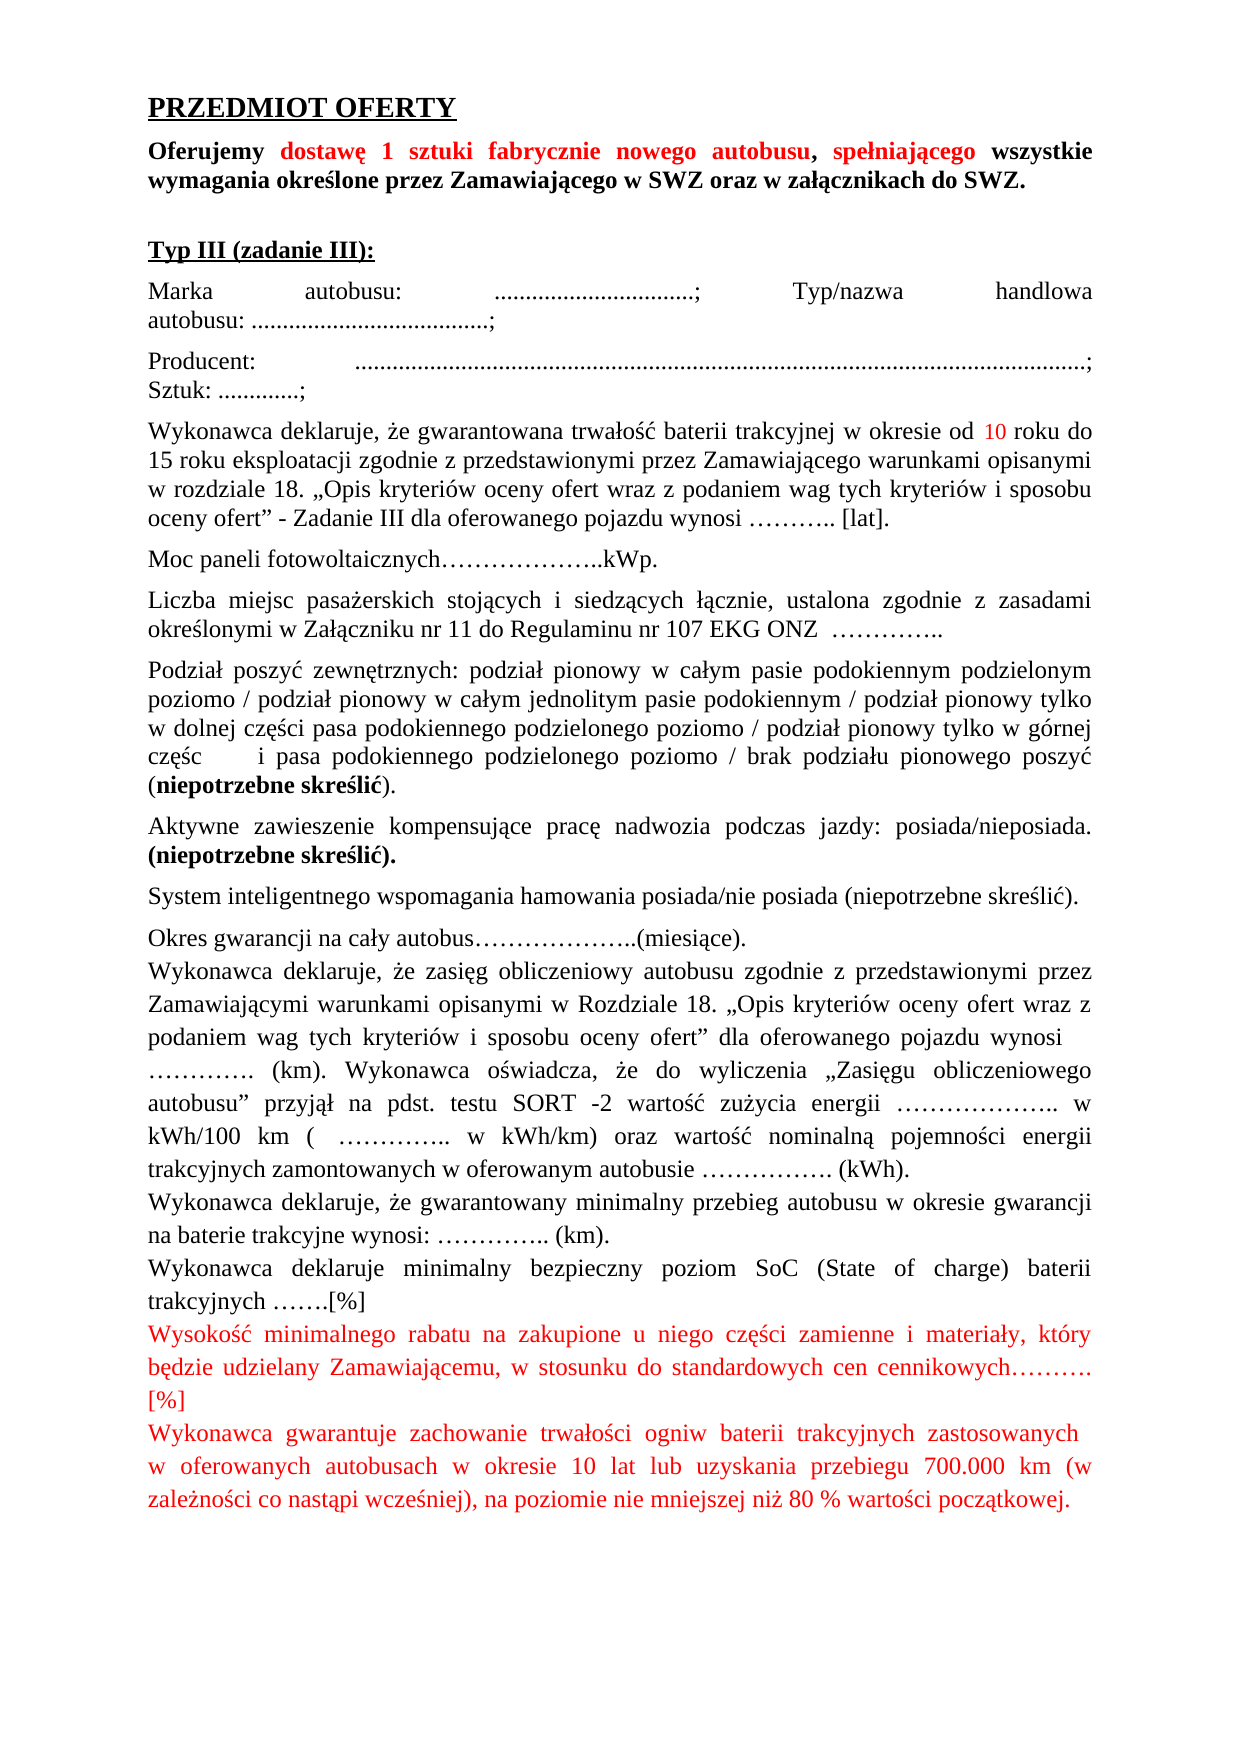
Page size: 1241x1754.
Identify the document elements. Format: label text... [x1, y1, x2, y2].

text Wysokość minimalnego rabatu na zakupione u niego części zamienne i materiały, który będzie udzielany Zamawiającemu, w stosunku do standardowych cen cennikowych……….[%] [148, 1319, 1093, 1414]
text Typ III (zadanie III): [148, 235, 1093, 264]
text PRZEDMIOT OFERTY [148, 90, 1093, 124]
text Aktywne zawieszenie kompensujące pracę nadwozia podczas jazdy: posiada/nieposiada. (niepotrzebne skreślić). [148, 811, 1093, 869]
text Moc paneli fotowoltaicznych………………..kWp. [148, 544, 1093, 573]
text Wykonawca gwarantuje zachowanie trwałości ogniw baterii trakcyjnych zastosowanych w oferowanych autobusach w okresie 10 lat lub uzyskania przebiegu 700.000 km (w zależności co nastąpi wcześniej), na poziomie nie mniejszej niż 80 % wartości początkowej. [148, 1418, 1093, 1513]
text Wykonawca deklaruje, że gwarantowana trwałość baterii trakcyjnej w okresie od 10 roku do 15 roku eksploatacji zgodnie z przedstawionymi przez Zamawiającego warunkami opisanymi w rozdziale 18. „Opis kryteriów oceny ofert wraz z podaniem wag tych kryteriów i sposobu oceny ofert” - Zadanie III dla oferowanego pojazdu wynosi ……….. [lat]. [148, 416, 1093, 531]
text Producent: .....................................................................................................................; Sztuk: .............; [148, 346, 1093, 404]
text Wykonawca deklaruje minimalny bezpieczny poziom SoC (State of charge) baterii trakcyjnych …….[%] [148, 1253, 1093, 1315]
text Liczba miejsc pasażerskich stojących i siedzących łącznie, ustalona zgodnie z zasadami określonymi w Załączniku nr 11 do Regulaminu nr 107 EKG ONZ ………….. [148, 585, 1093, 643]
text Oferujemy dostawę 1 sztuki fabrycznie nowego autobusu, spełniającego wszystkie wymagania określone przez Zamawiającego w SWZ oraz w załącznikach do SWZ. [148, 136, 1093, 194]
text Wykonawca deklaruje, że gwarantowany minimalny przebieg autobusu w okresie gwarancji na baterie trakcyjne wynosi: ………….. (km). [148, 1187, 1093, 1249]
text Okres gwarancji na cały autobus………………..(miesiące). [148, 923, 1093, 951]
text System inteligentnego wspomagania hamowania posiada/nie posiada (niepotrzebne skreślić). [148, 881, 1093, 910]
text Wykonawca deklaruje, że zasięg obliczeniowy autobusu zgodnie z przedstawionymi przez Zamawiającymi warunkami opisanymi w Rozdziale 18. „Opis kryteriów oceny ofert wraz z podaniem wag tych kryteriów i sposobu oceny ofert” dla oferowanego pojazdu wynosi …………. (km). Wykonawca oświadcza, że do wyliczenia „Zasięgu obliczeniowego autobusu” przyjął na pdst. testu SORT -2 wartość zużycia energii ……………….. w kWh/100 km ( ………….. w kWh/km) oraz wartość nominalną pojemności energii trakcyjnych zamontowanych w oferowanym autobusie ……………. (kWh). [148, 956, 1093, 1183]
text Podział poszyć zewnętrznych: podział pionowy w całym pasie podokiennym podzielonym poziomo / podział pionowy w całym jednolitym pasie podokiennym / podział pionowy tylko w dolnej części pasa podokiennego podzielonego poziomo / podział pionowy tylko w górnej częśc i pasa podokiennego podzielonego poziomo / brak podziału pionowego poszyć (niepotrzebne skreślić). [148, 655, 1093, 799]
text Marka autobusu: ................................; Typ/nazwa handlowa autobusu: ......................................; [148, 276, 1093, 334]
